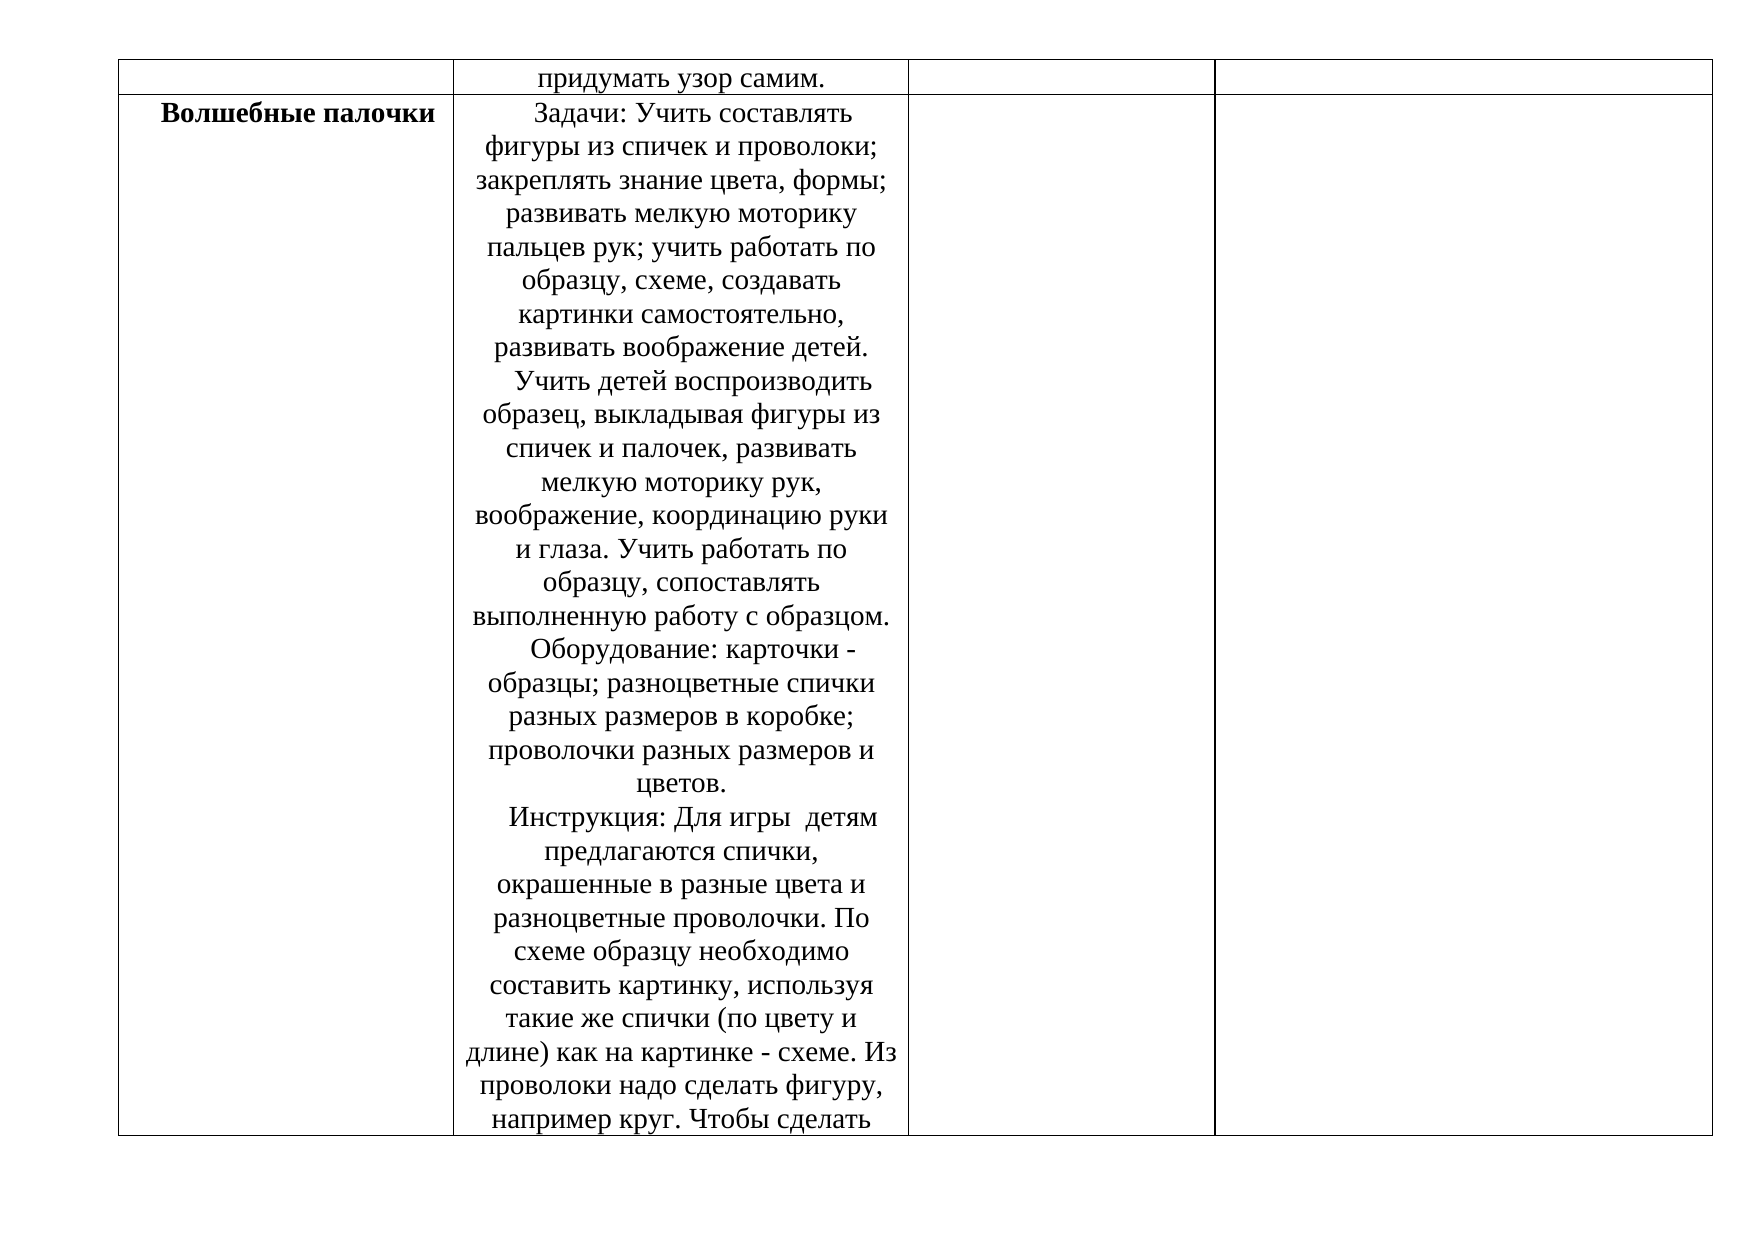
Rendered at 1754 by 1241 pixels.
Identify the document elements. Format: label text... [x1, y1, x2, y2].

table_cell [909, 95, 1214, 1134]
table_cell Волшебные палочки [119, 95, 453, 1134]
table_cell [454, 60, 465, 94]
table_cell [1216, 60, 1712, 94]
table_cell [1216, 95, 1712, 1134]
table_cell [119, 60, 453, 94]
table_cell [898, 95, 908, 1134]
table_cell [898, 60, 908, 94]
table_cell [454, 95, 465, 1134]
table_cell [909, 60, 1214, 94]
